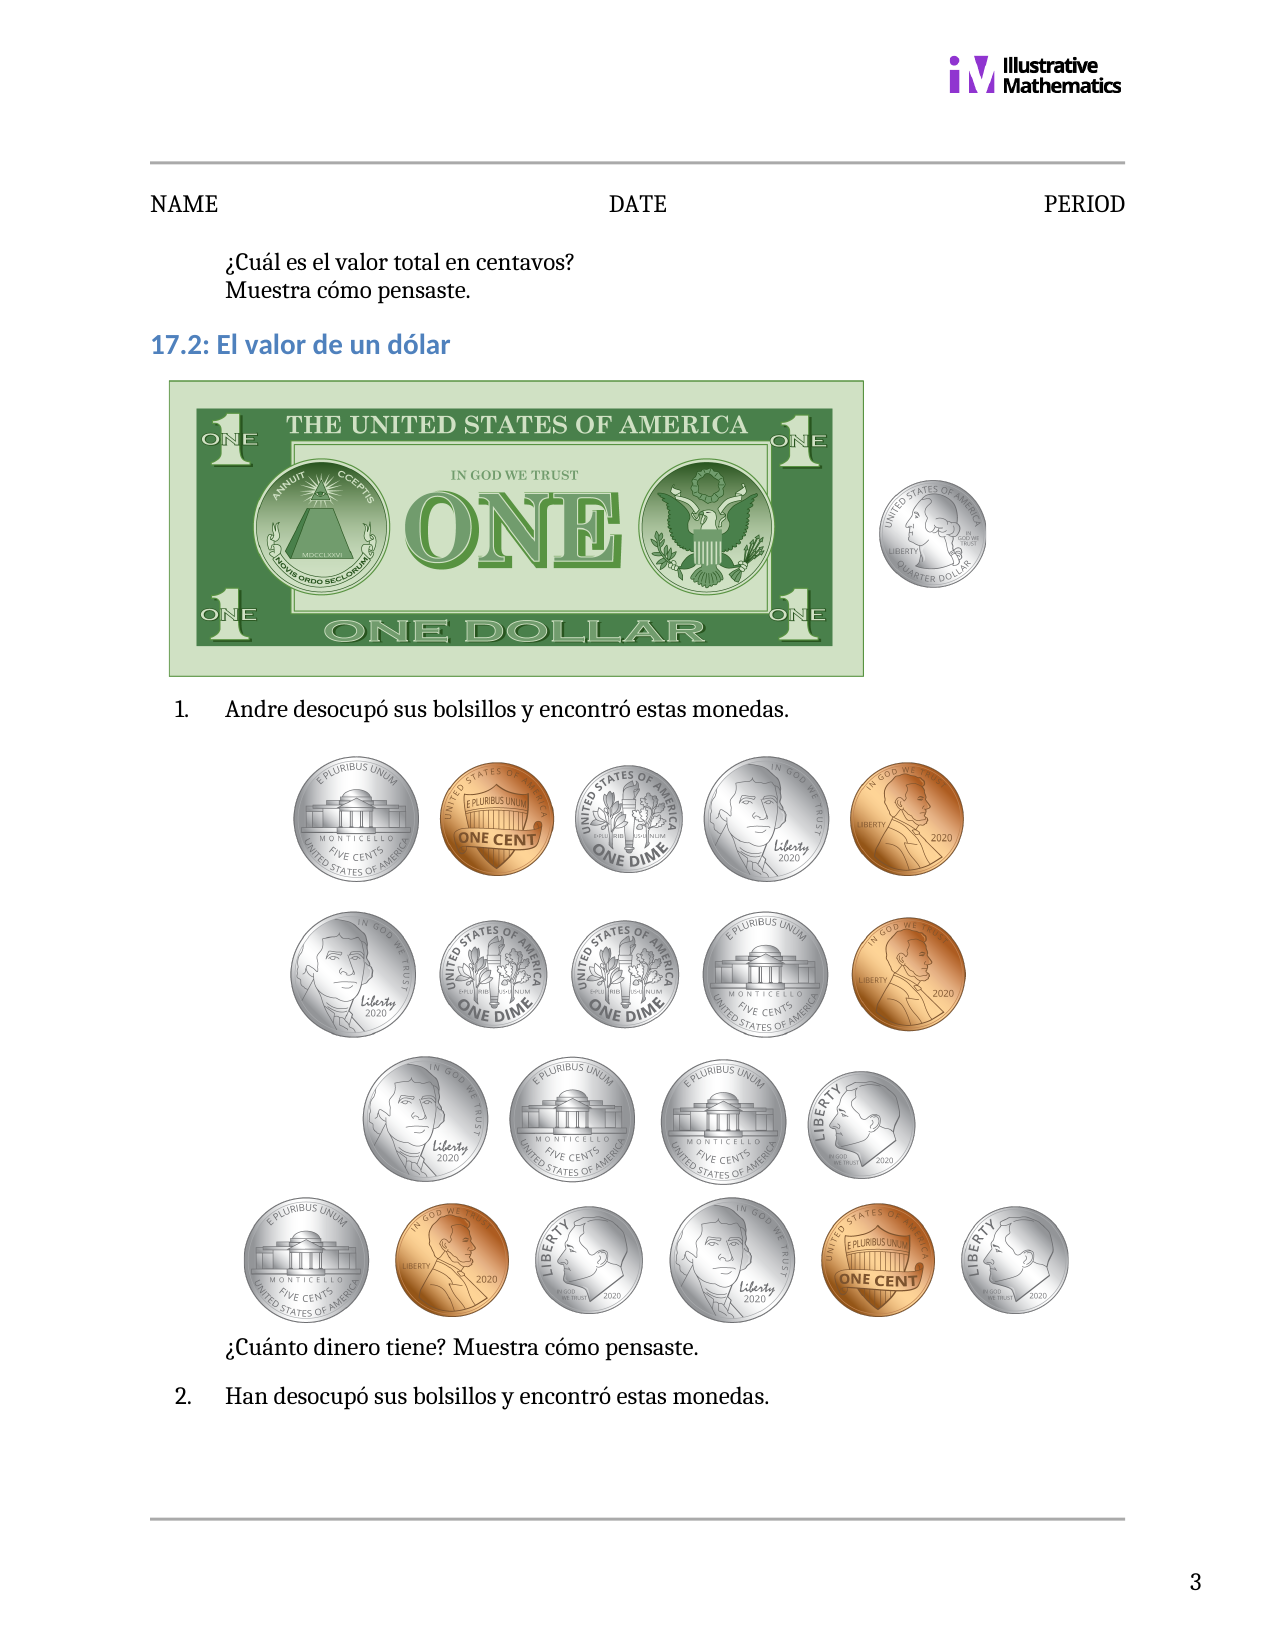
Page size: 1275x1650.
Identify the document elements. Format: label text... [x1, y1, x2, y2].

list ¿Cuánto dinero tiene? Muestra cómo pensaste. [175, 1332, 1125, 1361]
picture [949, 55, 1121, 93]
picture [243, 744, 1069, 1323]
subtitle 17.2: El valor de un dólar [150, 326, 1125, 361]
list Andre desocupó sus bolsillos y encontró estas monedas. [175, 695, 1125, 724]
picture [168, 380, 987, 677]
list ¿Cuál es el valor total en centavos? Muestra cómo pensaste. [175, 247, 1125, 305]
list Han desocupó sus bolsillos y encontró estas monedas. [175, 1382, 1125, 1411]
